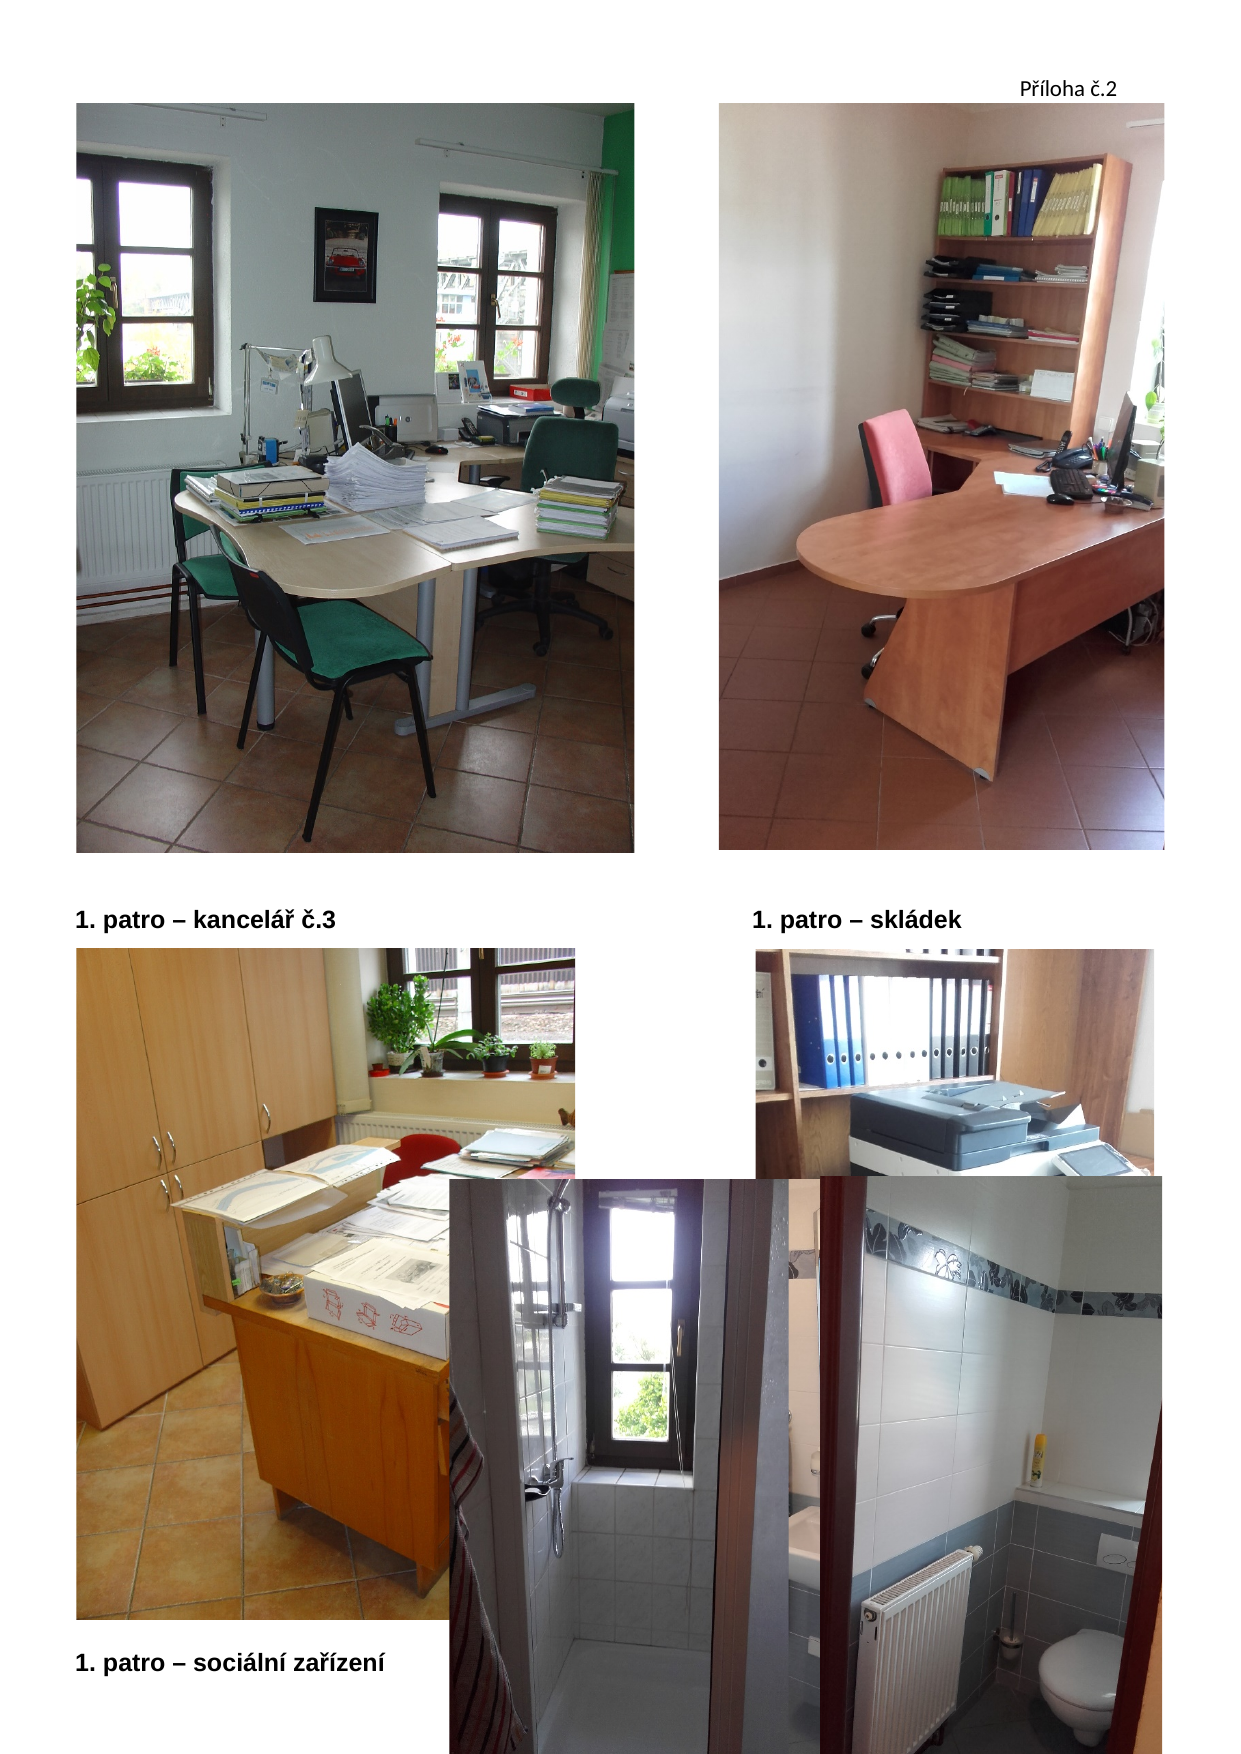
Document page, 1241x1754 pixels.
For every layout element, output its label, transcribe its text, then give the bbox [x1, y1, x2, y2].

text 1. patro – kancelář č.1 1. patro – kancelář č.2 [75, 102, 1165, 131]
picture [75, 151, 634, 898]
text 1. patro – kancelář č.3 1. patro – skládek [75, 953, 1165, 982]
picture [754, 997, 1154, 1662]
picture [75, 996, 575, 1665]
picture [717, 151, 1165, 895]
